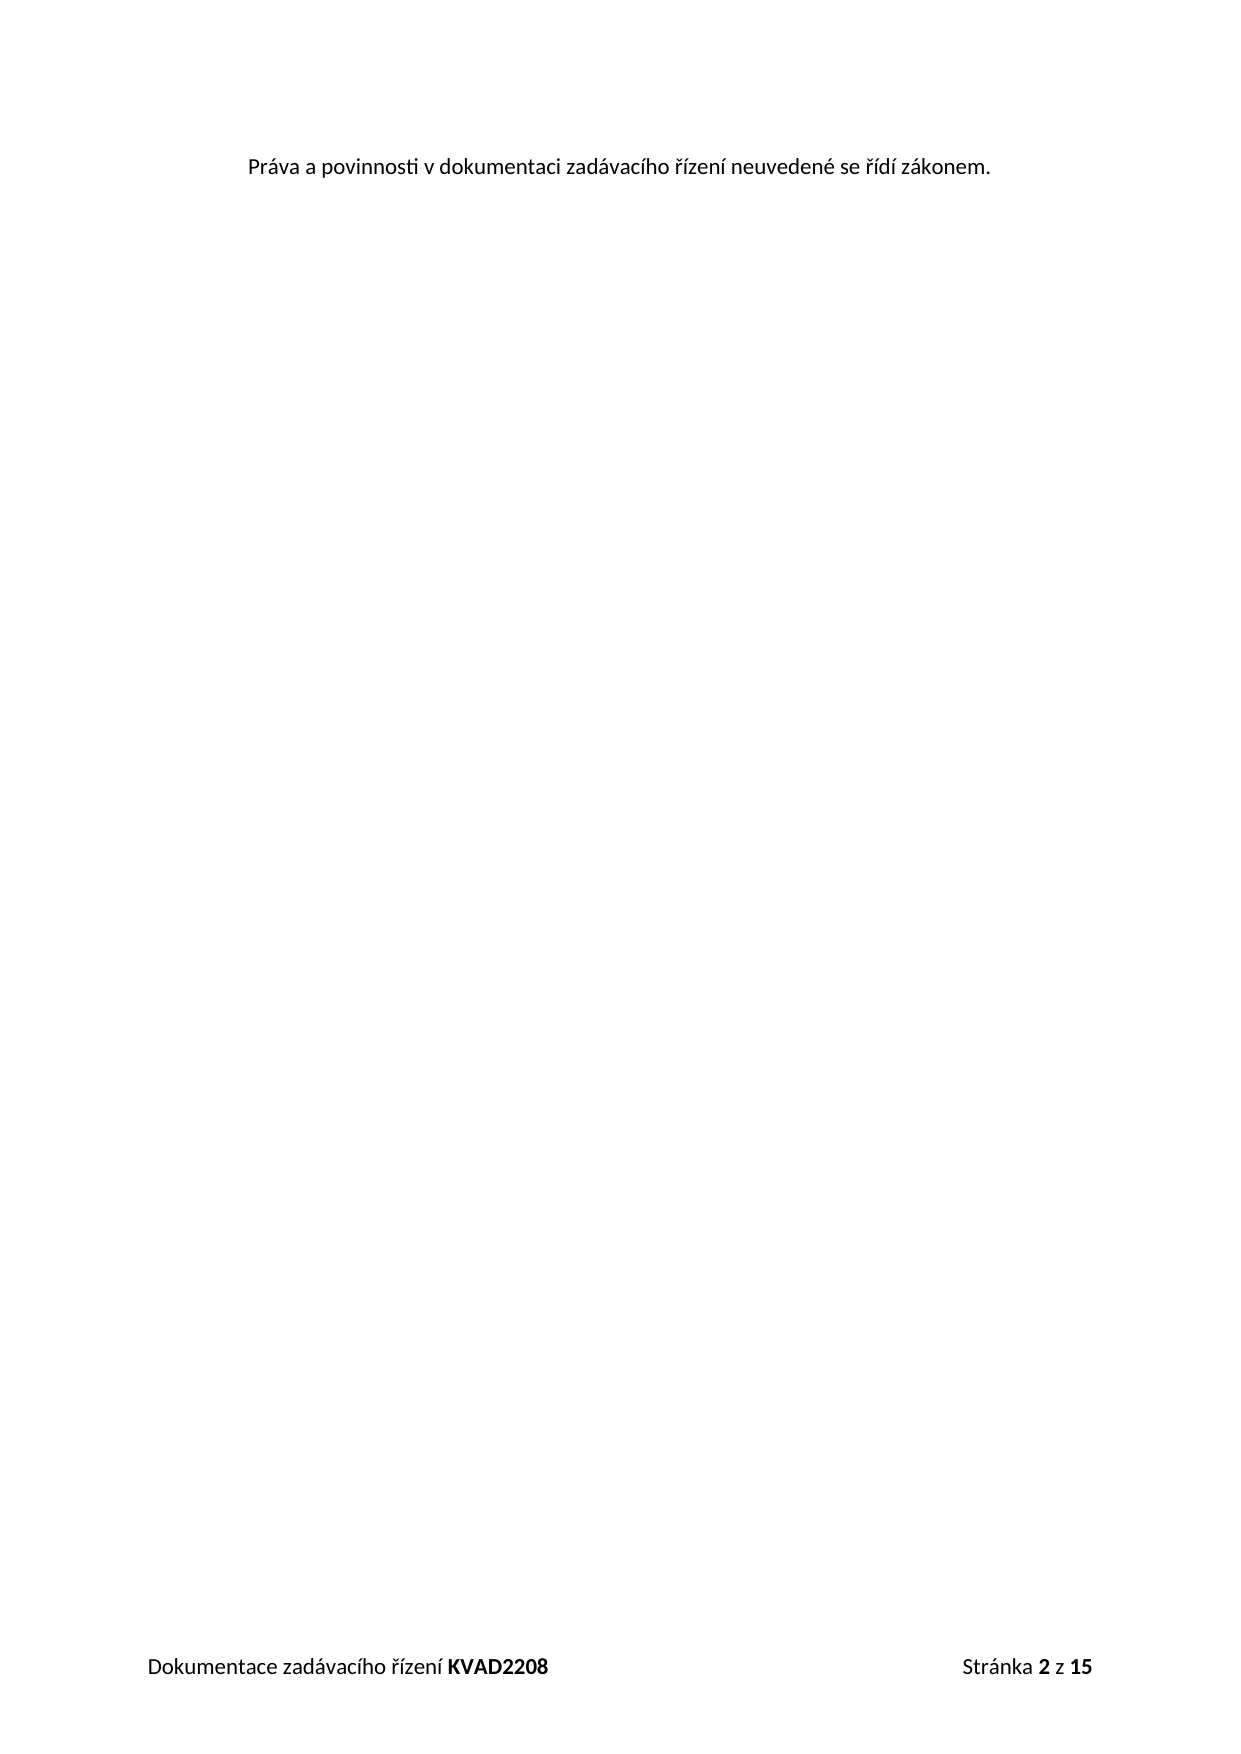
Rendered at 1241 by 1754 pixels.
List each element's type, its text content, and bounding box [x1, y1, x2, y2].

text Práva a povinnosti v dokumentaci zadávacího řízení neuvedené se řídí zákonem. [148, 152, 1093, 180]
